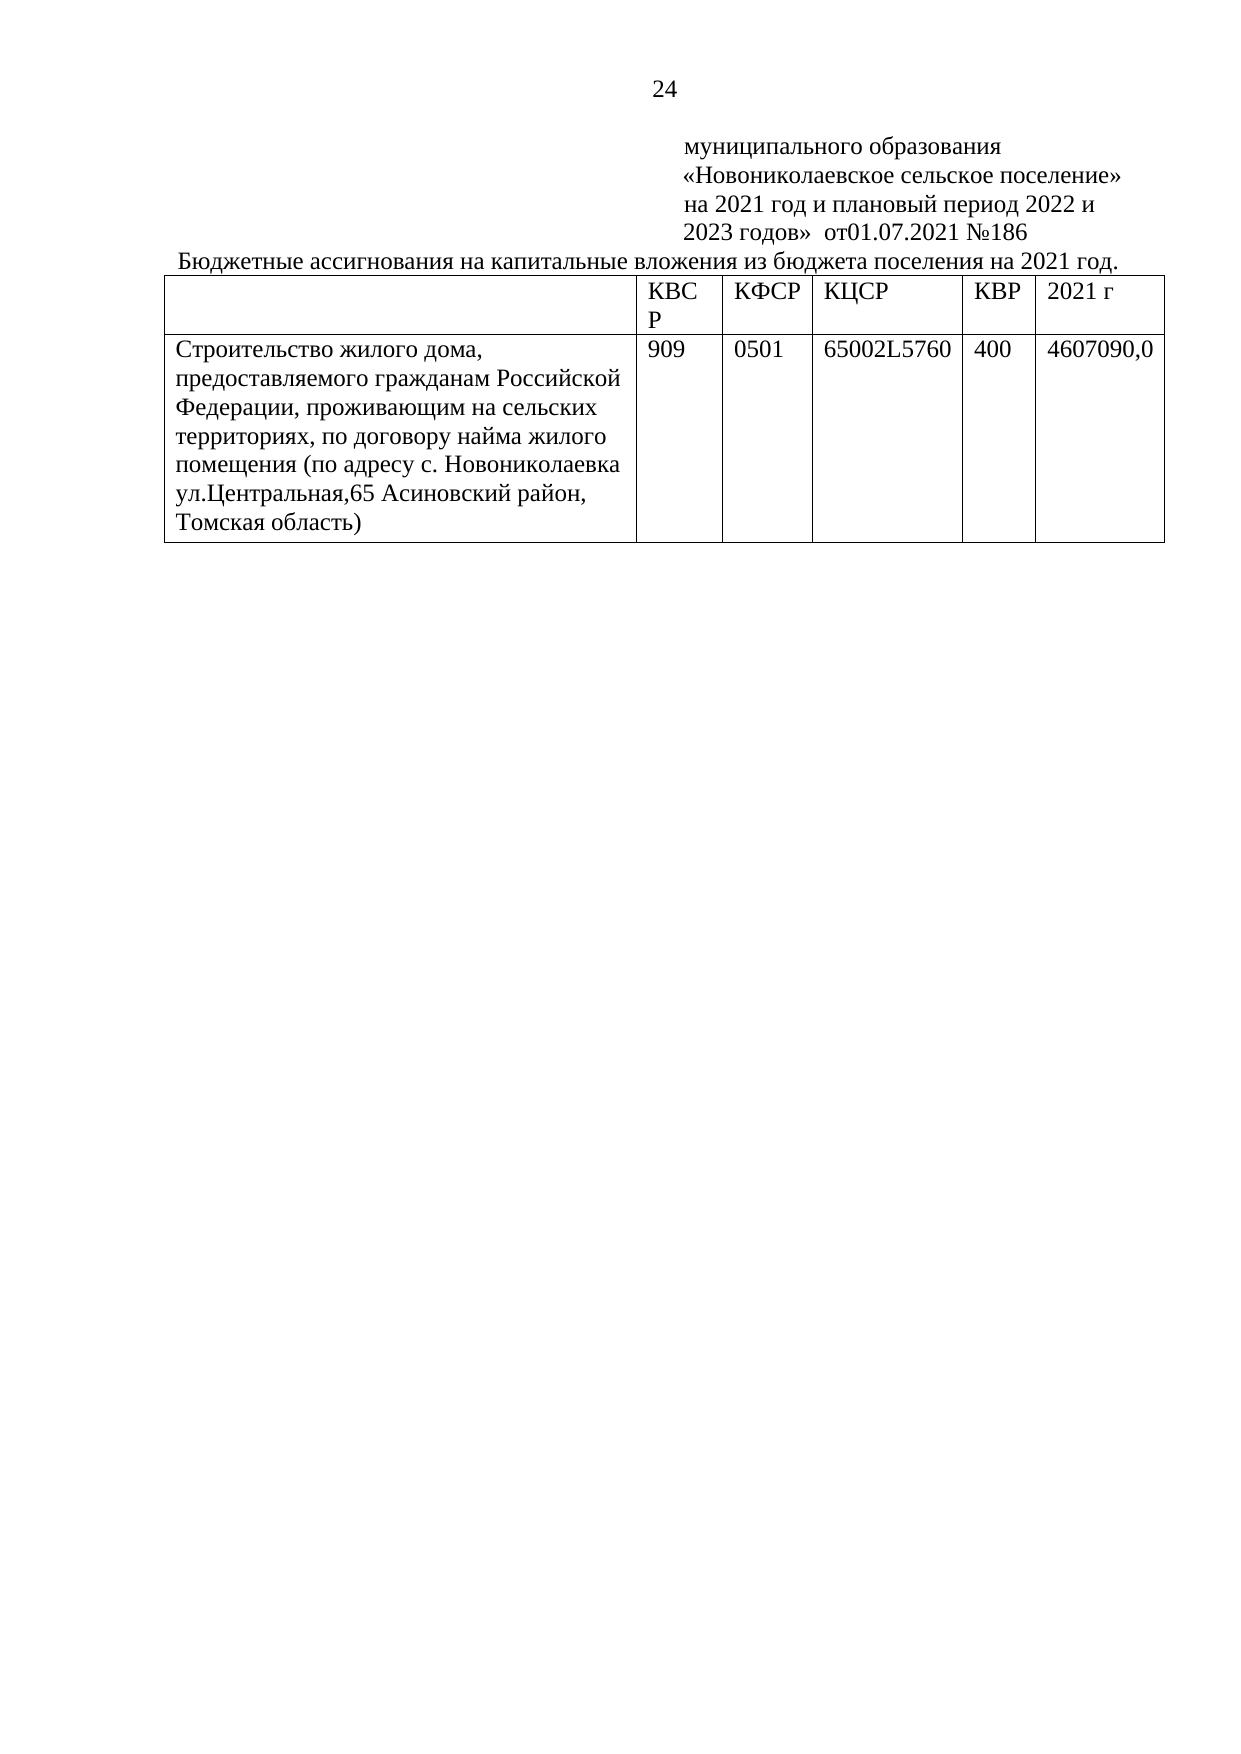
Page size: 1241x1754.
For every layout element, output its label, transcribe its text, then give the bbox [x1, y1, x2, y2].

table_cell Строительство жилого дома, предоставляемого гражданам Российской Федерации, проживающим на сельских территориях, по договору найма жилого помещения (по адресу с. Новониколаевка ул.Центральная,65 Асиновский район, Томская область) [165, 335, 636, 542]
table_header КВР [963, 276, 1035, 333]
table_cell 909 [637, 335, 722, 542]
table_cell 65002L5760 [813, 335, 962, 542]
text 2023 годов» от01.07.2021 №186 [177, 217, 1152, 246]
table_header [165, 276, 636, 333]
text «Новониколаевское сельское поселение» [177, 160, 1152, 189]
text муниципального образования [177, 131, 1152, 160]
table_cell 400 [963, 335, 1035, 542]
table_header КФСР [723, 276, 812, 333]
table_cell 0501 [723, 335, 812, 542]
table_header КЦСР [813, 276, 962, 333]
text Бюджетные ассигнования на капитальные вложения из бюджета поселения на 2021 год. [177, 246, 1152, 275]
table_header КВСР [637, 276, 722, 333]
table_header 2021 г [1036, 276, 1164, 333]
text на 2021 год и плановый период 2022 и [177, 189, 1152, 217]
table_cell 4607090,0 [1036, 335, 1164, 542]
